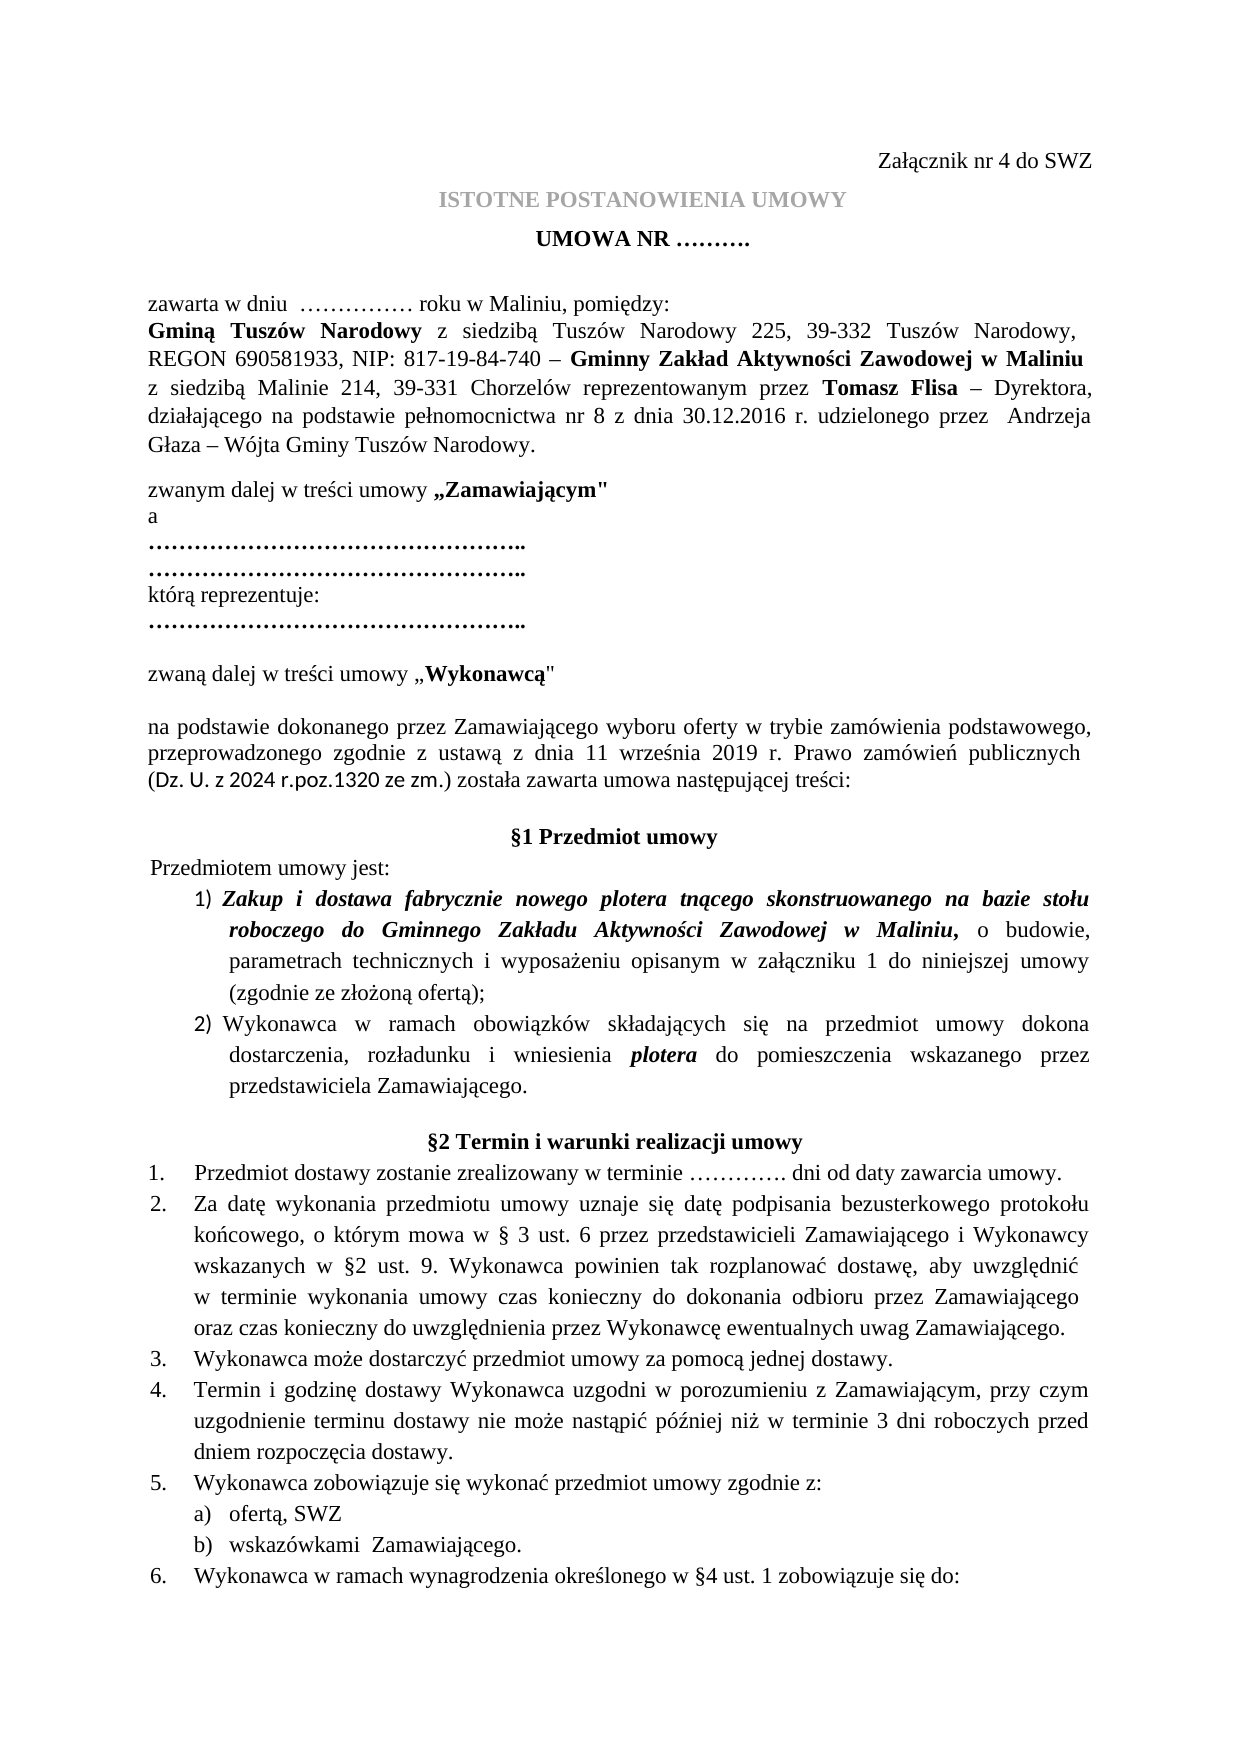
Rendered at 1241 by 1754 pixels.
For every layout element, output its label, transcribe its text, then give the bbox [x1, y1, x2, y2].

text zwaną dalej w treści umowy „Wykonawcą" [148, 660, 1093, 687]
list Wykonawca zobowiązuje się wykonać przedmiot umowy zgodnie z: [150, 1466, 1091, 1497]
list ISTOTNE POSTANOWIENIA UMOWY [148, 186, 1093, 213]
text Gminą Tuszów Narodowy z siedzibą Tuszów Narodowy 225, 39-332 Tuszów Narodowy, REGON 690581933, NIP: 817-19-84-740 – Gminny Zakład Aktywności Zawodowej w Maliniu z siedzibą Malinie 214, 39-331 Chorzelów reprezentowanym przez Tomasz Flisa – Dyrektora, działającego na podstawie pełnomocnictwa nr 8 z dnia 30.12.2016 r. udzielonego przez Andrzeja Głaza – Wójta Gminy Tuszów Narodowy. [148, 317, 1093, 457]
list Zakup i dostawa fabrycznie nowego plotera tnącego skonstruowanego na bazie stołu roboczego do Gminnego Zakładu Aktywności Zawodowej w Maliniu, o budowie, parametrach technicznych i wyposażeniu opisanym w załączniku 1 do niniejszej umowy (zgodnie ze złożoną ofertą); [193, 882, 1091, 1006]
list Termin i godzinę dostawy Wykonawca uzgodni w porozumieniu z Zamawiającym, przy czym uzgodnienie terminu dostawy nie może nastąpić później niż w terminie 3 dni roboczych przed dniem rozpoczęcia dostawy. [150, 1373, 1091, 1466]
list Załącznik nr 4 do SWZ [148, 148, 1093, 174]
list Za datę wykonania przedmiotu umowy uznaje się datę podpisania bezusterkowego protokołu końcowego, o którym mowa w § 3 ust. 6 przez przedstawicieli Zamawiającego i Wykonawcy wskazanych w §2 ust. 9. Wykonawca powinien tak rozplanować dostawę, aby uwzględnić w terminie wykonania umowy czas konieczny do dokonania odbioru przez Zamawiającego oraz czas konieczny do uwzględnienia przez Wykonawcę ewentualnych uwag Zamawiającego. [150, 1186, 1091, 1342]
text Przedmiotem umowy jest: [150, 851, 1093, 882]
list UMOWA NR ………. [148, 225, 1093, 252]
text na podstawie dokonanego przez Zamawiającego wyboru oferty w trybie zamówienia podstawowego, przeprowadzonego zgodnie z ustawą z dnia 11 września 2019 r. Prawo zamówień publicznych (Dz. U. z 2024 r.poz.1320 ze zm.) została zawarta umowa następującej treści: [148, 713, 1093, 794]
text ………………………………………….. [148, 528, 1093, 555]
list wskazówkami Zamawiającego. [193, 1528, 1093, 1559]
list ofertą, SWZ [193, 1497, 1093, 1528]
text §2 Termin i warunki realizacji umowy [427, 1124, 1093, 1155]
list Wykonawca w ramach obowiązków składających się na przedmiot umowy dokona dostarczenia, rozładunku i wniesienia plotera do pomieszczenia wskazanego przez przedstawiciela Zamawiającego. [193, 1006, 1091, 1099]
list Przedmiot dostawy zostanie zrealizowany w terminie …………. dni od daty zawarcia umowy. [148, 1155, 1093, 1186]
text a [148, 502, 1093, 528]
text zwanym dalej w treści umowy „Zamawiającym" [148, 476, 1093, 502]
list Wykonawca może dostarczyć przedmiot umowy za pomocą jednej dostawy. [150, 1342, 1091, 1373]
text którą reprezentuje: [148, 581, 1093, 607]
text §1 Przedmiot umowy [510, 820, 1093, 851]
text zawarta w dniu …………… roku w Maliniu, pomiędzy: [148, 291, 1093, 317]
text ………………………………………….. [148, 607, 1093, 634]
list Wykonawca w ramach wynagrodzenia określonego w §4 ust. 1 zobowiązuje się do: [150, 1559, 1093, 1590]
text ………………………………………….. [148, 555, 1093, 581]
